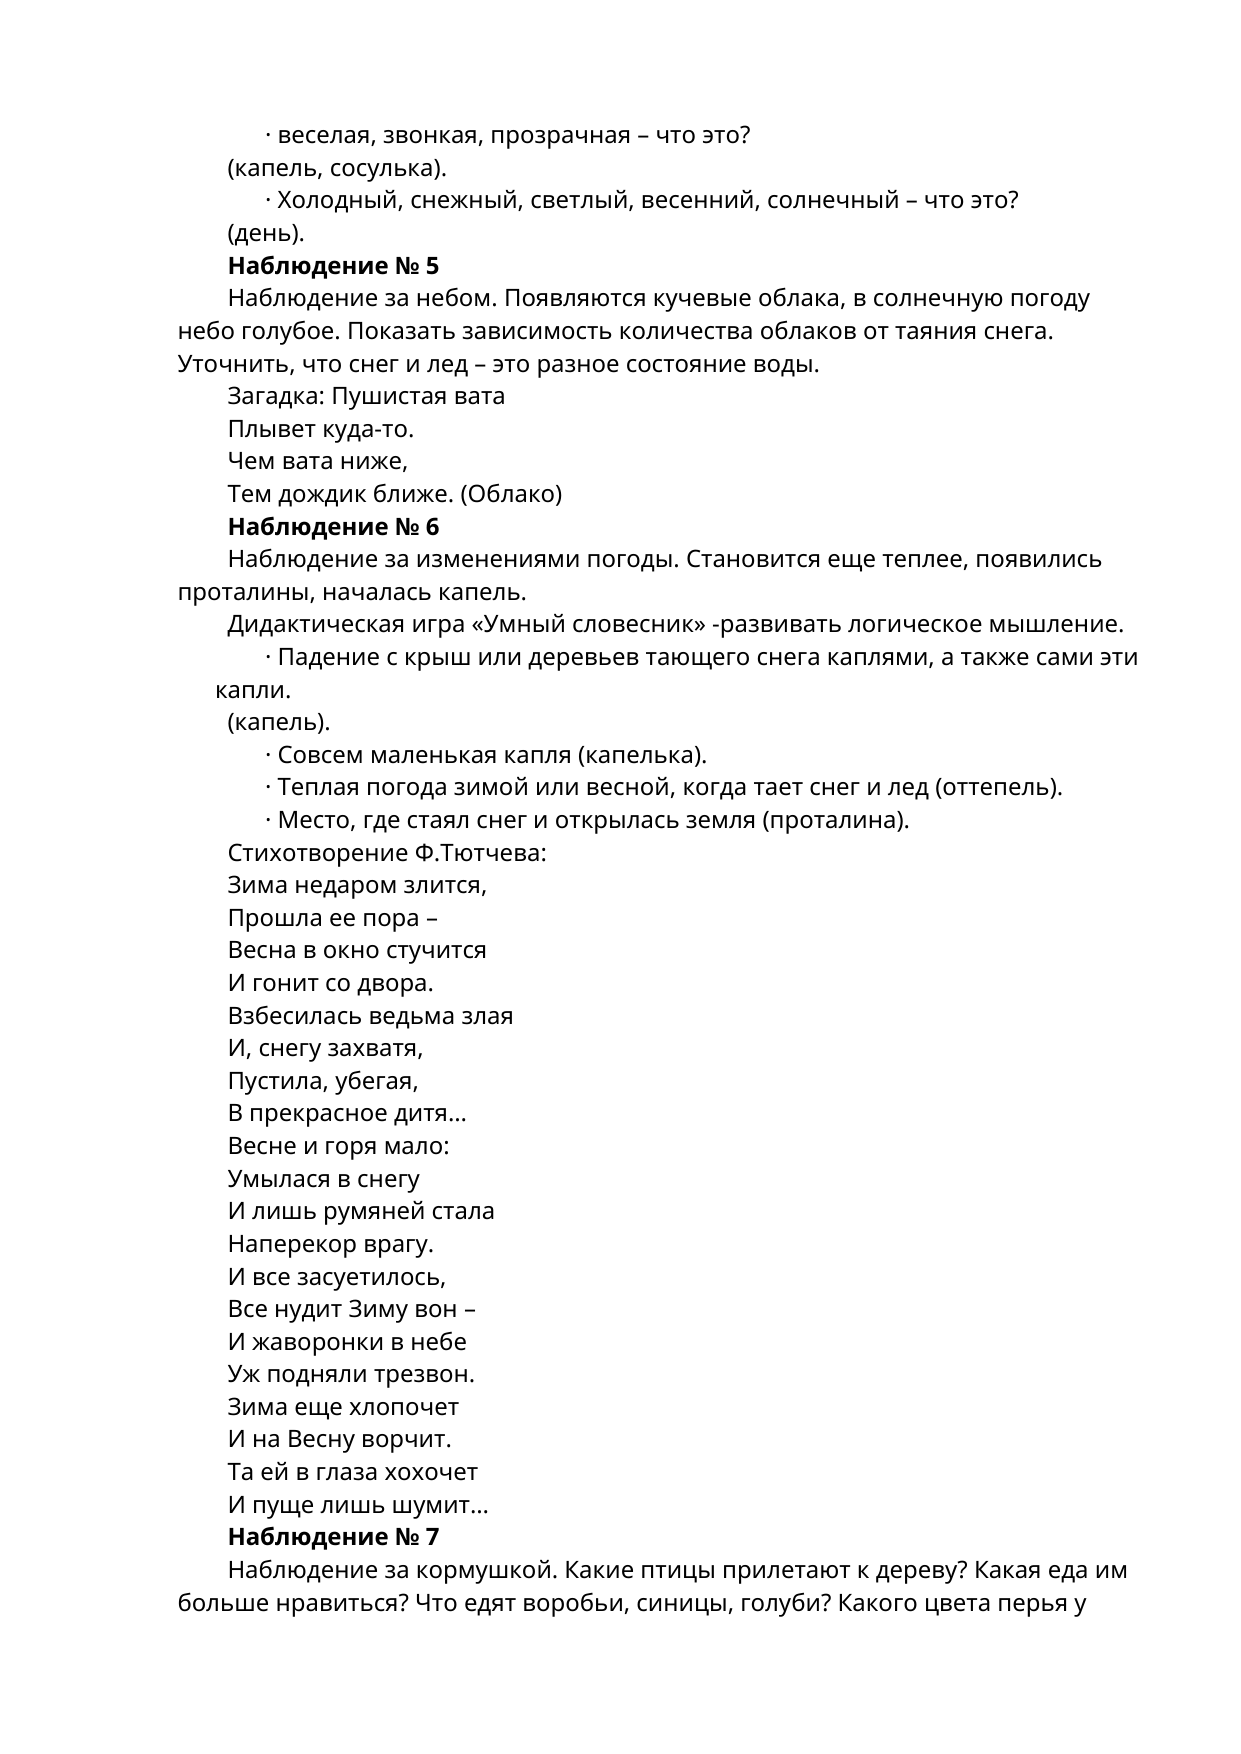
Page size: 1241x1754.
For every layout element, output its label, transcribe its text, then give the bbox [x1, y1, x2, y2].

text В прекрасное дитя… [177, 1096, 1152, 1129]
text Весне и горя мало: [177, 1129, 1152, 1161]
text · Падение с крыш или деревьев тающего снега каплями, а также сами эти капли. [215, 640, 1152, 705]
text Наблюдение № 6 [177, 509, 1152, 542]
text Наблюдение № 5 [177, 248, 1152, 281]
text Весна в окно стучится [177, 933, 1152, 966]
text Прошла ее пора – [177, 901, 1152, 933]
text И на Весну ворчит. [177, 1422, 1152, 1455]
text И гонит со двора. [177, 966, 1152, 998]
text Наблюдение за небом. Появляются кучевые облака, в солнечную погоду небо голубое. Показать зависимость количества облаков от таяния снега. Уточнить, что снег и лед – это разное состояние воды. [177, 281, 1152, 379]
text Наблюдение № 7 [177, 1520, 1152, 1553]
text Стихотворение Ф.Тютчева: [177, 835, 1152, 868]
text (день). [177, 216, 1152, 248]
text Чем вата ниже, [177, 444, 1152, 477]
text Пустила, убегая, [177, 1064, 1152, 1096]
text · Холодный, снежный, светлый, весенний, солнечный – что это? [215, 183, 1152, 216]
text И, снегу захватя, [177, 1031, 1152, 1064]
text Зима недаром злится, [177, 868, 1152, 901]
text Все нудит Зиму вон – [177, 1292, 1152, 1324]
text Плывет куда-то. [177, 412, 1152, 444]
text Тем дождик ближе. (Облако) [177, 477, 1152, 509]
text Зима еще хлопочет [177, 1390, 1152, 1422]
text И все засуетилось, [177, 1259, 1152, 1292]
text · веселая, звонкая, прозрачная – что это? [215, 118, 1152, 151]
text · Место, где стаял снег и открылась земля (проталина). [215, 803, 1152, 835]
text Взбесилась ведьма злая [177, 998, 1152, 1031]
text Загадка: Пушистая вата [177, 379, 1152, 412]
text Умылася в снегу [177, 1161, 1152, 1194]
text Дидактическая игра «Умный словесник» -развивать логическое мышление. [177, 607, 1152, 640]
text Уж подняли трезвон. [177, 1357, 1152, 1390]
text И лишь румяней стала [177, 1194, 1152, 1227]
text (капель, сосулька). [177, 151, 1152, 183]
text · Теплая погода зимой или весной, когда тает снег и лед (оттепель). [215, 770, 1152, 803]
text Наблюдение за изменениями погоды. Становится еще теплее, появились проталины, началась капель. [177, 542, 1152, 607]
text И пуще лишь шумит… [177, 1487, 1152, 1520]
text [177, 1553, 1152, 1618]
text (капель). [177, 705, 1152, 738]
text · Совсем маленькая капля (капелька). [215, 738, 1152, 770]
text И жаворонки в небе [177, 1324, 1152, 1357]
text Наперекор врагу. [177, 1227, 1152, 1259]
text Та ей в глаза хохочет [177, 1455, 1152, 1487]
